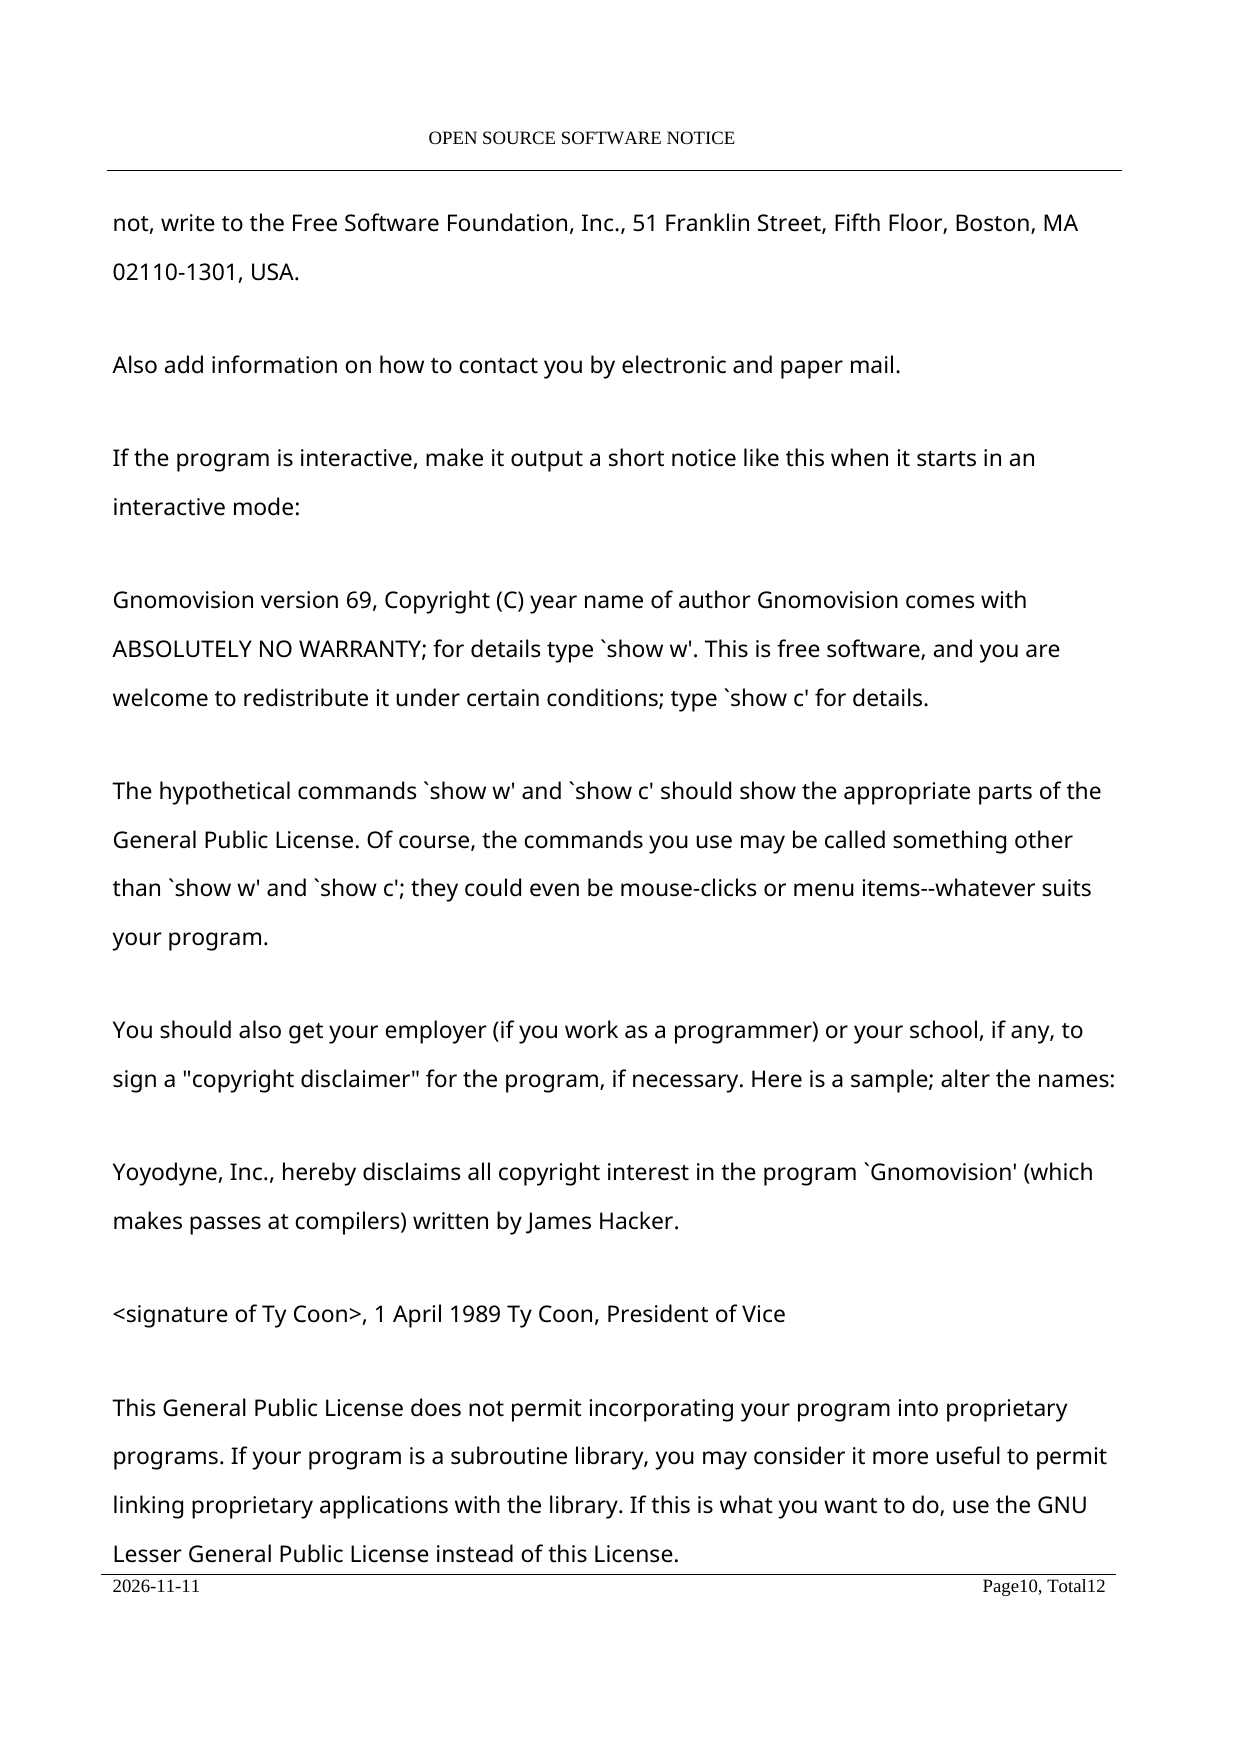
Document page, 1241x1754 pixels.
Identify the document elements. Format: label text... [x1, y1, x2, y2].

text If the program is interactive, make it output a short notice like this when it starts in an interactive mode: [112, 442, 1128, 523]
text You should also get your employer (if you work as a programmer) or your school, if any, to sign a "copyright disclaimer" for the program, if necessary. Here is a sample; alter the names: [112, 1014, 1128, 1095]
text Yoyodyne, Inc., hereby disclaims all copyright interest in the program `Gnomovision' (which makes passes at compilers) written by James Hacker. [112, 1156, 1128, 1237]
text This General Public License does not permit incorporating your program into proprietary programs. If your program is a subroutine library, you may consider it more useful to permit linking proprietary applications with the library. If this is what you want to do, use the GNU Lesser General Public License instead of this License. [112, 1391, 1128, 1570]
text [112, 206, 1128, 288]
text Also add information on how to contact you by electronic and paper mail. [112, 348, 1128, 381]
text Gnomovision version 69, Copyright (C) year name of author Gnomovision comes with ABSOLUTELY NO WARRANTY; for details type `show w'. This is free software, and you are welcome to redistribute it under certain conditions; type `show c' for details. [112, 583, 1128, 713]
text The hypothetical commands `show w' and `show c' should show the appropriate parts of the General Public License. Of course, the commands you use may be called something other than `show w' and `show c'; they could even be mouse-clicks or menu items--whatever suits your program. [112, 774, 1128, 953]
text <signature of Ty Coon>, 1 April 1989 Ty Coon, President of Vice [112, 1298, 1128, 1330]
